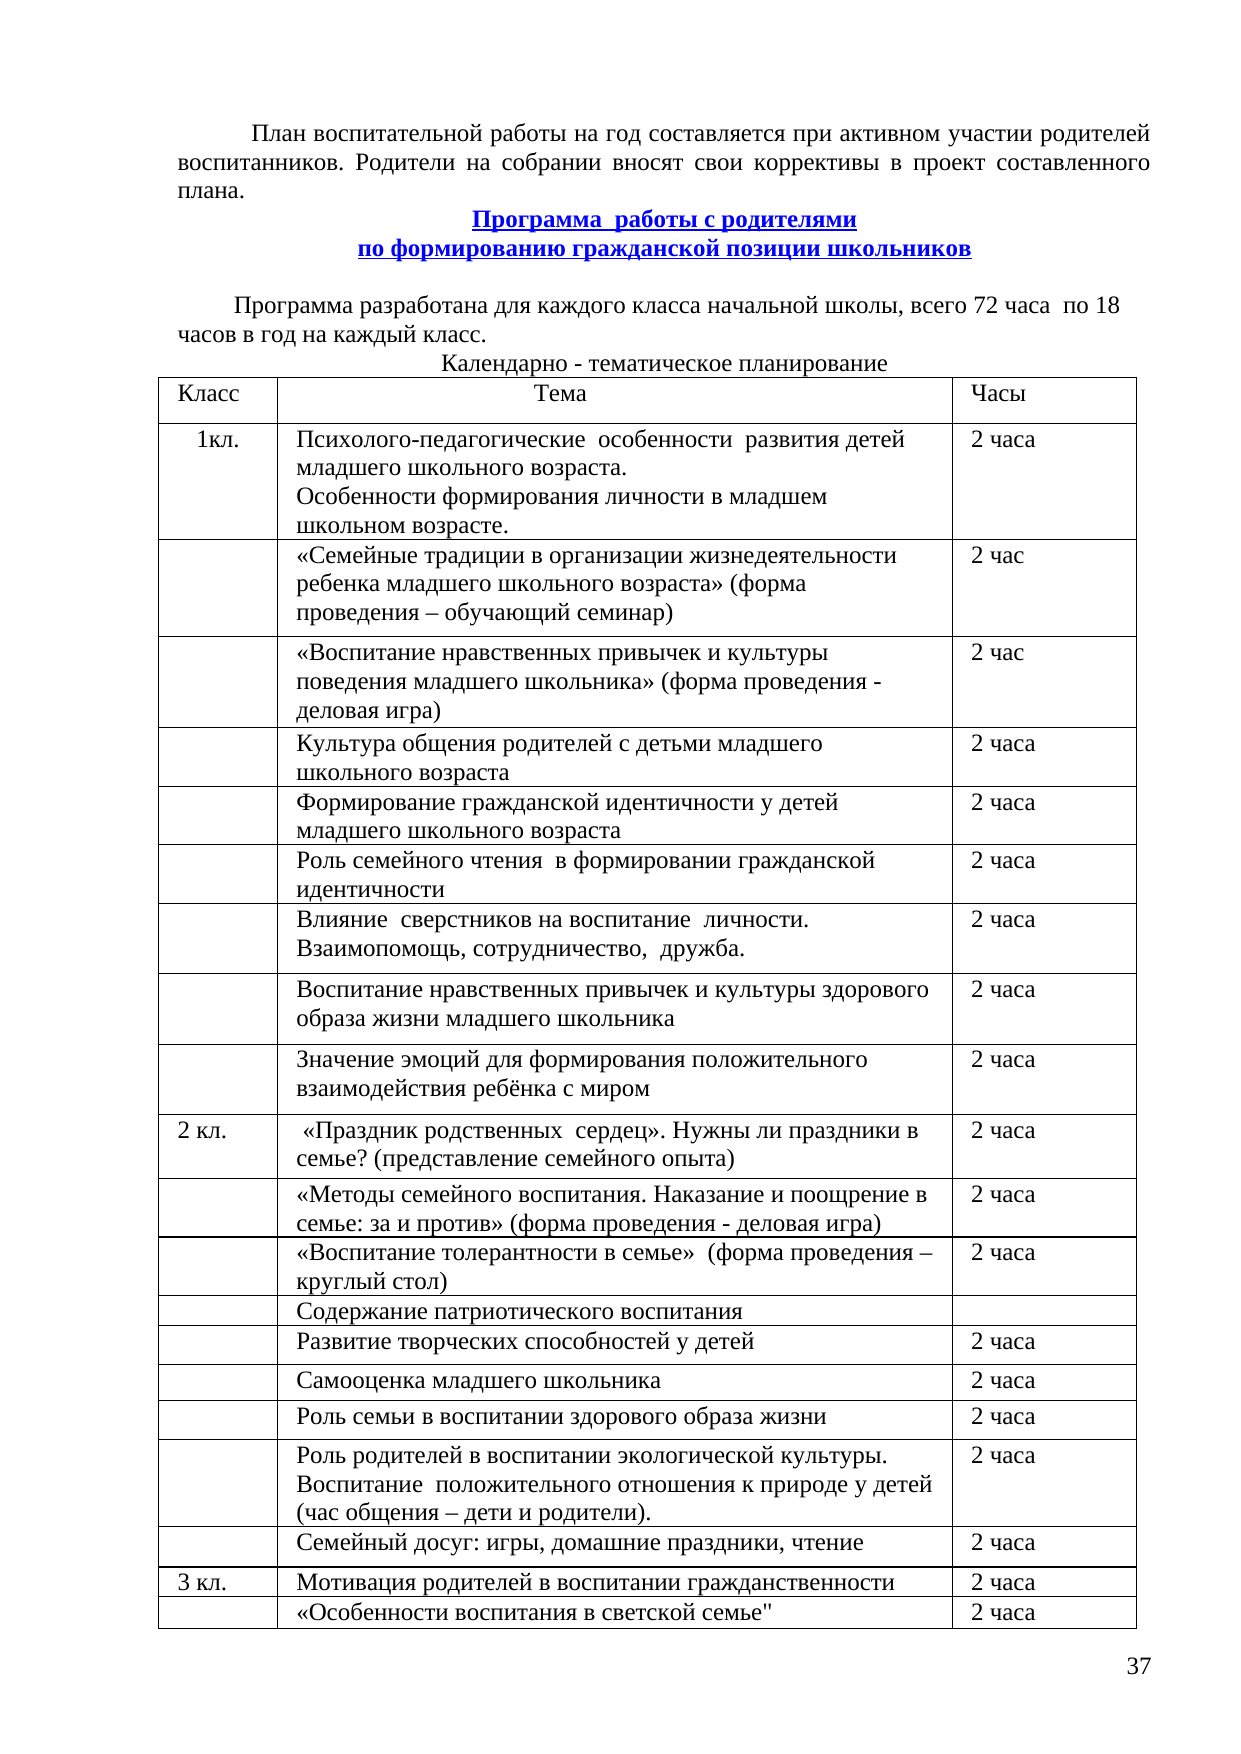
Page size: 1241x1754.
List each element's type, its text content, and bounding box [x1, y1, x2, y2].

table_cell 2 часа [953, 1597, 1136, 1627]
table_cell 2 часа [953, 424, 1136, 539]
table_cell Развитие творческих способностей у детей [278, 1326, 952, 1364]
table_cell [953, 1296, 1136, 1325]
table_cell [159, 637, 277, 727]
table_cell «Праздник родственных сердец». Нужны ли праздники в семье? (представление семейного опыта) [278, 1115, 952, 1178]
table_cell [159, 904, 277, 973]
table_cell 2 часа [953, 1179, 1136, 1236]
table_cell Психолого-педагогические особенности развития детей младшего школьного возраста. Особенности формирования личности в младшем школьном возрасте. [278, 424, 952, 539]
table_cell [159, 974, 277, 1043]
table_cell [159, 1296, 277, 1325]
table_cell Роль родителей в воспитании экологической культуры. Воспитание положительного отношения к природе у детей (час общения – дети и родители). [278, 1440, 952, 1526]
table_cell Культура общения родителей с детьми младшего школьного возраста [278, 728, 952, 786]
table_cell 2 часа [953, 1568, 1136, 1596]
table_cell [159, 1440, 277, 1526]
table_cell [159, 728, 277, 786]
table_cell 2 кл. [159, 1115, 277, 1178]
table_cell 1кл. [159, 424, 277, 539]
table_cell [159, 1238, 277, 1295]
table_cell [159, 1597, 277, 1627]
table_cell [159, 1326, 277, 1364]
table_cell 2 часа [953, 1365, 1136, 1400]
table_header Тема [278, 378, 952, 423]
table_cell Мотивация родителей в воспитании гражданственности [278, 1568, 952, 1596]
table_cell Самооценка младшего школьника [278, 1365, 952, 1400]
table_cell Значение эмоций для формирования положительного взаимодействия ребёнка с миром [278, 1045, 952, 1114]
text План воспитательной работы на год составляется при активном участии родителей воспитанников. Родители на собрании вносят свои коррективы в проект составленного плана. [177, 118, 1152, 204]
table_cell «Особенности воспитания в светской семье" [278, 1597, 952, 1627]
table_cell 3 кл. [159, 1568, 277, 1596]
table_cell [159, 1365, 277, 1400]
table_cell 2 часа [953, 787, 1136, 844]
table_cell [159, 787, 277, 844]
table_cell «Воспитание нравственных привычек и культуры поведения младшего школьника» (форма проведения - деловая игра) [278, 637, 952, 727]
table_cell 2 час [953, 540, 1136, 636]
table_cell Формирование гражданской идентичности у детей младшего школьного возраста [278, 787, 952, 844]
text Календарно - тематическое планирование [177, 348, 1152, 377]
table_cell 2 часа [953, 974, 1136, 1043]
table_cell 2 часа [953, 1401, 1136, 1439]
text Программа работы с родителями [177, 204, 1152, 233]
table_cell [159, 1045, 277, 1114]
table_cell 2 часа [953, 845, 1136, 903]
table_cell 2 часа [953, 728, 1136, 786]
table_cell Содержание патриотического воспитания [278, 1296, 952, 1325]
table_cell «Семейные традиции в организации жизнедеятельности ребенка младшего школьного возраста» (форма проведения – обучающий семинар) [278, 540, 952, 636]
table_cell 2 часа [953, 1045, 1136, 1114]
table_cell 2 час [953, 637, 1136, 727]
table_cell 2 часа [953, 1440, 1136, 1526]
table_cell [159, 540, 277, 636]
table_cell 2 часа [953, 1326, 1136, 1364]
table_cell 2 часа [953, 1115, 1136, 1178]
text по формированию гражданской позиции школьников [177, 233, 1152, 262]
text Программа разработана для каждого класса начальной школы, всего 72 часа по 18 часов в год на каждый класс. [177, 291, 1152, 348]
table_cell «Воспитание толерантности в семье» (форма проведения – круглый стол) [278, 1238, 952, 1295]
table_cell 2 часа [953, 1238, 1136, 1295]
table_cell [159, 845, 277, 903]
table_cell 2 часа [953, 904, 1136, 973]
table_cell Влияние сверстников на воспитание личности. Взаимопомощь, сотрудничество, дружба. [278, 904, 952, 973]
table_cell Роль семьи в воспитании здорового образа жизни [278, 1401, 952, 1439]
table_cell [159, 1401, 277, 1439]
table_cell Воспитание нравственных привычек и культуры здорового образа жизни младшего школьника [278, 974, 952, 1043]
table_cell 2 часа [953, 1527, 1136, 1566]
table_cell [159, 1527, 277, 1566]
table_cell Семейный досуг: игры, домашние праздники, чтение [278, 1527, 952, 1566]
table_cell [159, 1179, 277, 1236]
table_header Часы [953, 378, 1136, 423]
table_cell Роль семейного чтения в формировании гражданской идентичности [278, 845, 952, 903]
table_cell «Методы семейного воспитания. Наказание и поощрение в семье: за и против» (форма проведения - деловая игра) [278, 1179, 952, 1236]
table_header Класс [159, 378, 277, 423]
